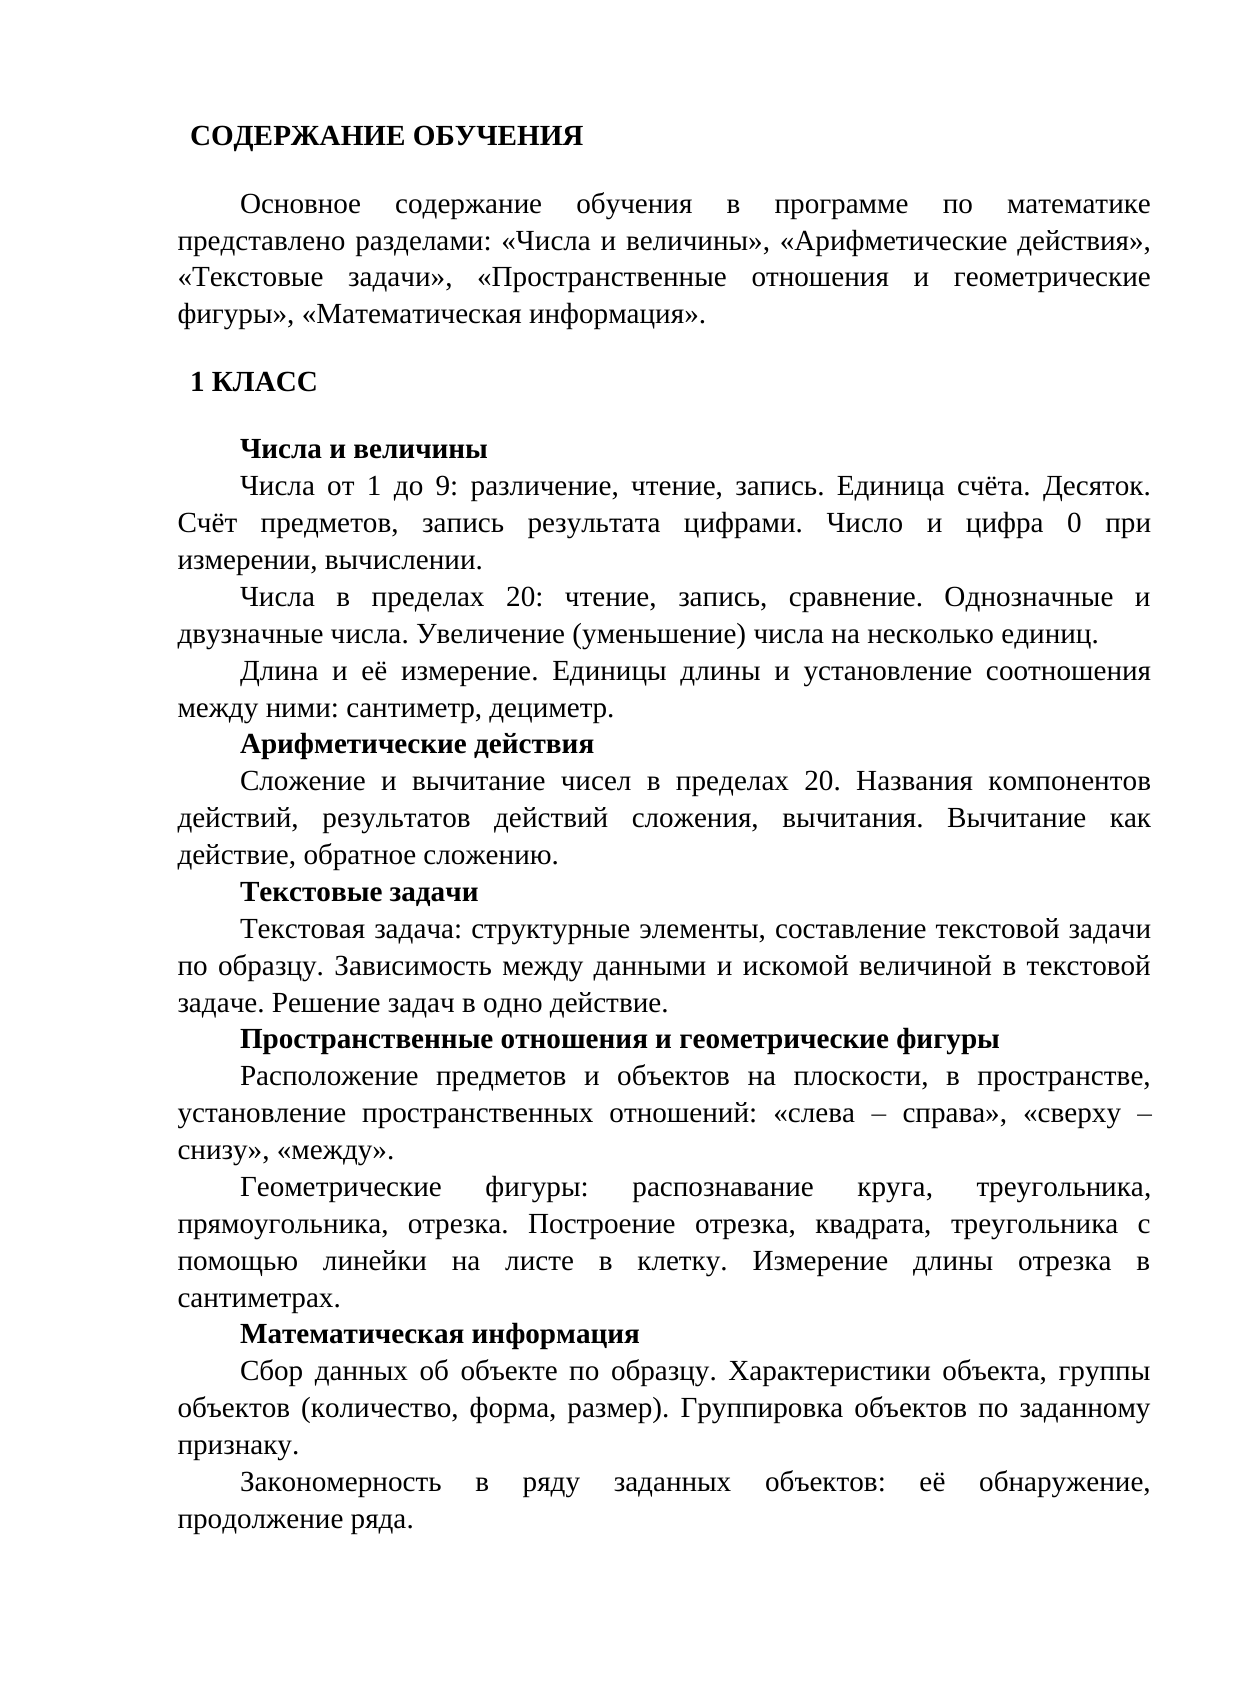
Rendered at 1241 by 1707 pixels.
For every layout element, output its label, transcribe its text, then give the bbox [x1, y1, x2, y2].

text Пространственные отношения и геометрические фигуры [177, 1022, 1152, 1055]
text Сбор данных об объекте по образцу. Характеристики объекта, группы объектов (количество, форма, размер). Группировка объектов по заданному признаку. [177, 1353, 1152, 1461]
text Закономерность в ряду заданных объектов: её обнаружение, продолжение ряда. [177, 1464, 1152, 1534]
text Математическая информация [177, 1317, 1152, 1350]
text Текстовые задачи [177, 874, 1152, 908]
text Основное содержание обучения в программе по математике представлено разделами: «Числа и величины», «Арифметические действия», «Текстовые задачи», «Пространственные отношения и геометрические фигуры», «Математическая информация». [177, 186, 1152, 330]
text 1 КЛАСС [190, 364, 1152, 397]
text Длина и её измерение. Единицы длины и установление соотношения между ними: сантиметр, дециметр. [177, 653, 1152, 723]
text Расположение предметов и объектов на плоскости, в пространстве, установление пространственных отношений: «слева – справа», «сверху – снизу», «между». [177, 1058, 1152, 1166]
text Арифметические действия [177, 727, 1152, 760]
text Числа от 1 до 9: различение, чтение, запись. Единица счёта. Десяток. Счёт предметов, запись результата цифрами. Число и цифра 0 при измерении, вычислении. [177, 468, 1152, 576]
text Геометрические фигуры: распознавание круга, треугольника, прямоугольника, отрезка. Построение отрезка, квадрата, треугольника с помощью линейки на листе в клетку. Измерение длины отрезка в сантиметрах. [177, 1169, 1152, 1313]
text Текстовая задача: структурные элементы, составление текстовой задачи по образцу. Зависимость между данными и искомой величиной в текстовой задаче. Решение задач в одно действие. [177, 911, 1152, 1018]
text Сложение и вычитание чисел в пределах 20. Названия компонентов действий, результатов действий сложения, вычитания. Вычитание как действие, обратное сложению. [177, 763, 1152, 871]
text СОДЕРЖАНИЕ ОБУЧЕНИЯ [190, 118, 1152, 152]
text Числа и величины [177, 432, 1152, 465]
text Числа в пределах 20: чтение, запись, сравнение. Однозначные и двузначные числа. Увеличение (уменьшение) числа на несколько единиц. [177, 579, 1152, 649]
